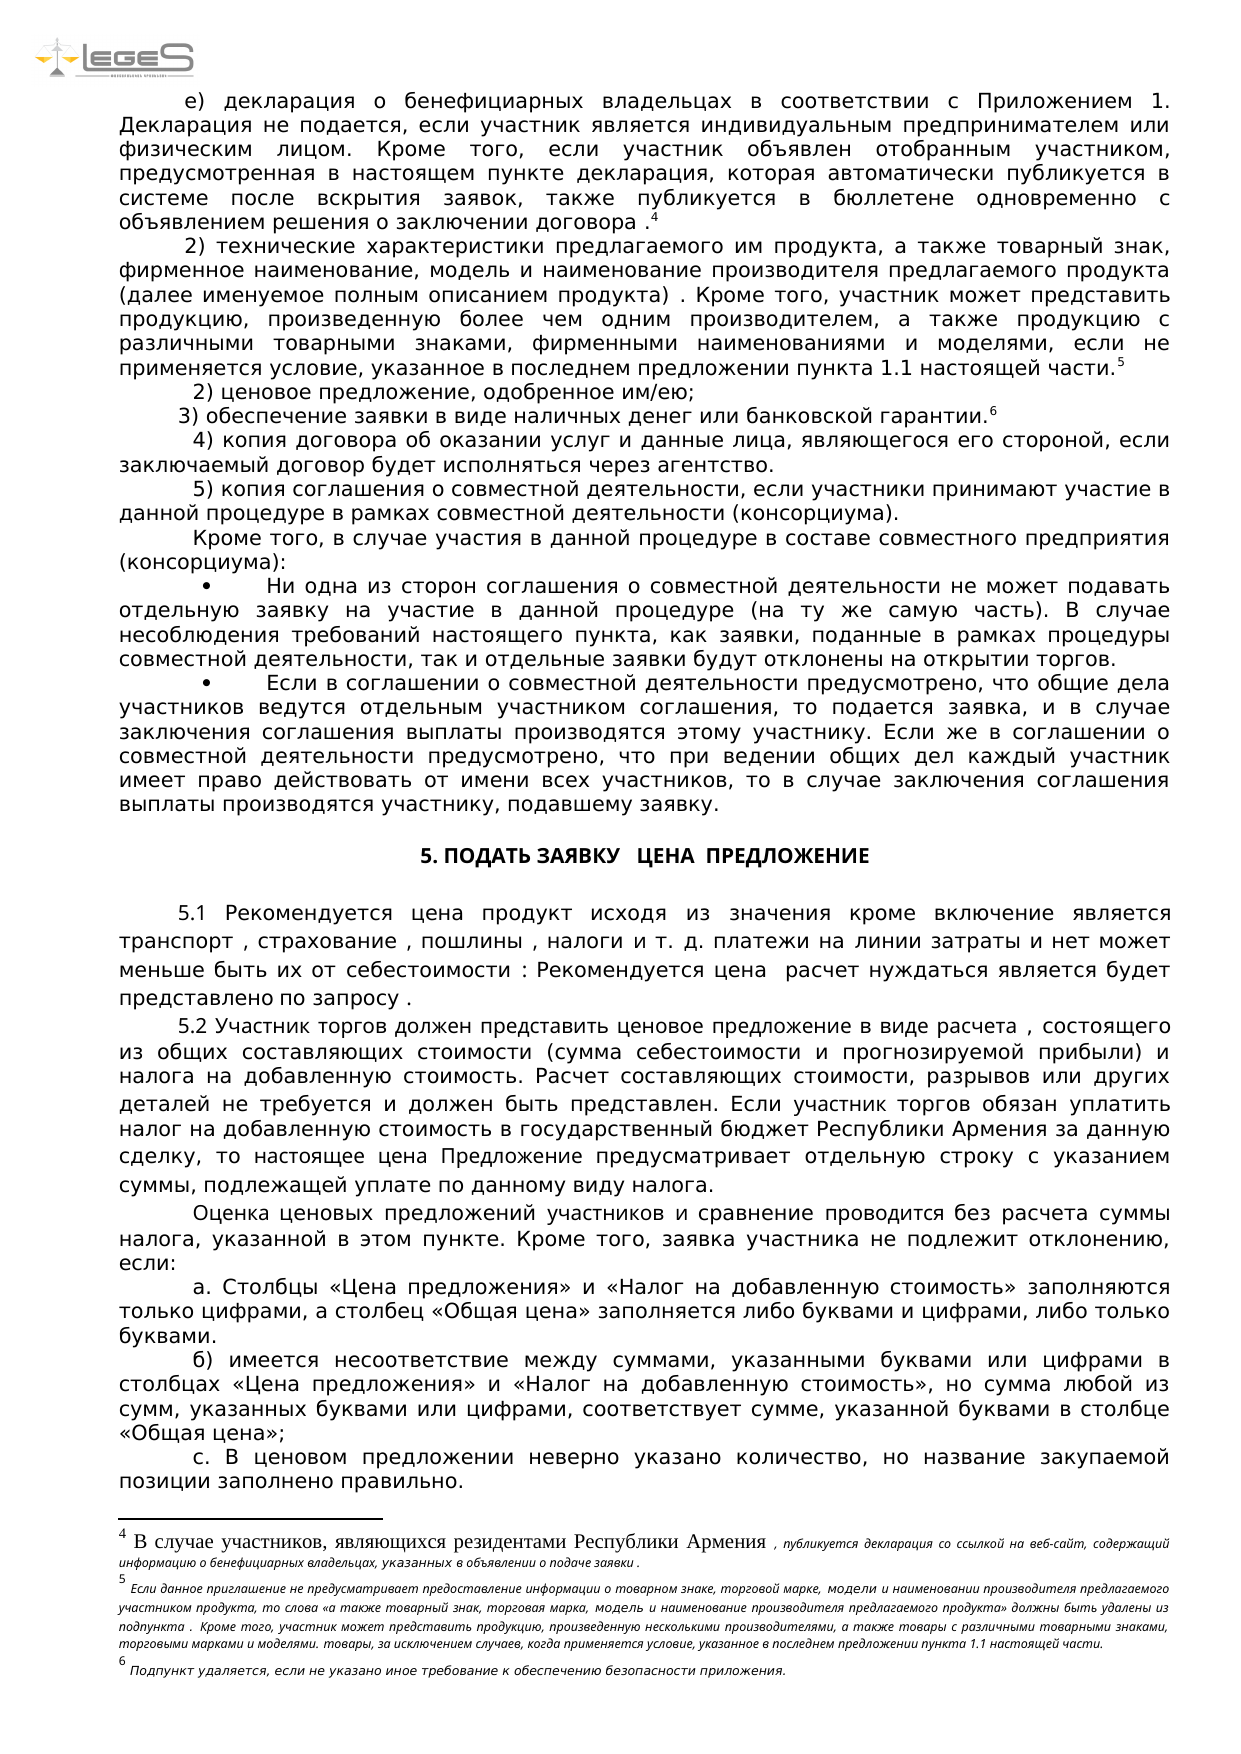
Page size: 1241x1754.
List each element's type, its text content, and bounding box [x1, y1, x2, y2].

text 2) технические характеристики предлагаемого им продукта, а также товарный знак, фирменное наименование, модель и наименование производителя предлагаемого продукта (далее именуемое полным описанием продукта) . Кроме того, участник может представить продукцию, произведенную более чем одним производителем, а также продукцию с различными товарными знаками, фирменными наименованиями и моделями, если не применяется условие, указанное в последнем предложении пункта 1.1 настоящей части. [118, 234, 1171, 380]
text e) декларация о бенефициарных владельцах в соответствии с Приложением 1. Декларация не подается, если участник является индивидуальным предпринимателем или физическим лицом. Кроме того, если участник объявлен отобранным участником, предусмотренная в настоящем пункте декларация, которая автоматически публикуется в системе после вскрытия заявок, также публикуется в бюллетене одновременно с объявлением решения о заключении договора . [118, 89, 1171, 234]
text 3) обеспечение заявки в виде наличных денег или банковской гарантии. [118, 404, 1171, 428]
text 5.1 Рекомендуется цена продукт исходя из значения кроме включение является транспорт , страхование , пошлины , налоги и т. д. платежи на линии затраты и нет может меньше быть их от себестоимости : Рекомендуется цена расчет нуждаться является будет представлено по запросу . [118, 898, 1171, 1012]
text а. Столбцы «Цена предложения» и «Налог на добавленную стоимость» заполняются только цифрами, а столбец «Общая цена» заполняется либо буквами и цифрами, либо только буквами. [118, 1275, 1171, 1348]
text 2) ценовое предложение, одобренное им/ею; [118, 380, 1171, 404]
list Если в соглашении о совместной деятельности предусмотрено, что общие дела участников ведутся отдельным участником соглашения, то подается заявка, и в случае заключения соглашения выплаты производятся этому участнику. Если же в соглашении о совместной деятельности предусмотрено, что при ведении общих дел каждый участник имеет право действовать от имени всех участников, то в случае заключения соглашения выплаты производятся участнику, подавшему заявку. [118, 671, 1171, 817]
text 4) копия договора об оказании услуг и данные лица, являющегося его стороной, если заключаемый договор будет исполняться через агентство. [118, 428, 1171, 477]
text 5.2 Участник торгов должен представить ценовое предложение в виде расчета , состоящего из общих составляющих стоимости (сумма себестоимости и прогнозируемой прибыли) и налога на добавленную стоимость. Расчет составляющих стоимости, разрывов или других деталей не требуется и должен быть представлен. Если участник торгов обязан уплатить налог на добавленную стоимость в государственный бюджет Республики Армения за данную сделку, то настоящее цена Предложение предусматривает отдельную строку с указанием суммы, подлежащей уплате по данному виду налога. [118, 1012, 1171, 1198]
list Ни одна из сторон соглашения о совместной деятельности не может подавать отдельную заявку на участие в данной процедуре (на ту же самую часть). В случае несоблюдения требований настоящего пункта, как заявки, поданные в рамках процедуры совместной деятельности, так и отдельные заявки будут отклонены на открытии торгов. [118, 574, 1171, 671]
picture [31, 34, 200, 87]
text 5. ПОДАТЬ ЗАЯВКУ ЦЕНА ПРЕДЛОЖЕНИЕ [118, 841, 1171, 869]
text c. В ценовом предложении неверно указано количество, но название закупаемой позиции заполнено правильно. [118, 1445, 1171, 1494]
text 5) копия соглашения о совместной деятельности, если участники принимают участие в данной процедуре в рамках совместной деятельности (консорциума). [118, 477, 1171, 526]
text Оценка ценовых предложений участников и сравнение проводится без расчета суммы налога, указанной в этом пункте. Кроме того, заявка участника не подлежит отклонению, если: [118, 1198, 1171, 1275]
text Кроме того, в случае участия в данной процедуре в составе совместного предприятия (консорциума): [118, 526, 1171, 574]
text б) имеется несоответствие между суммами, указанными буквами или цифрами в столбцах «Цена предложения» и «Налог на добавленную стоимость», но сумма любой из сумм, указанных буквами или цифрами, соответствует сумме, указанной буквами в столбце «Общая цена»; [118, 1348, 1171, 1445]
